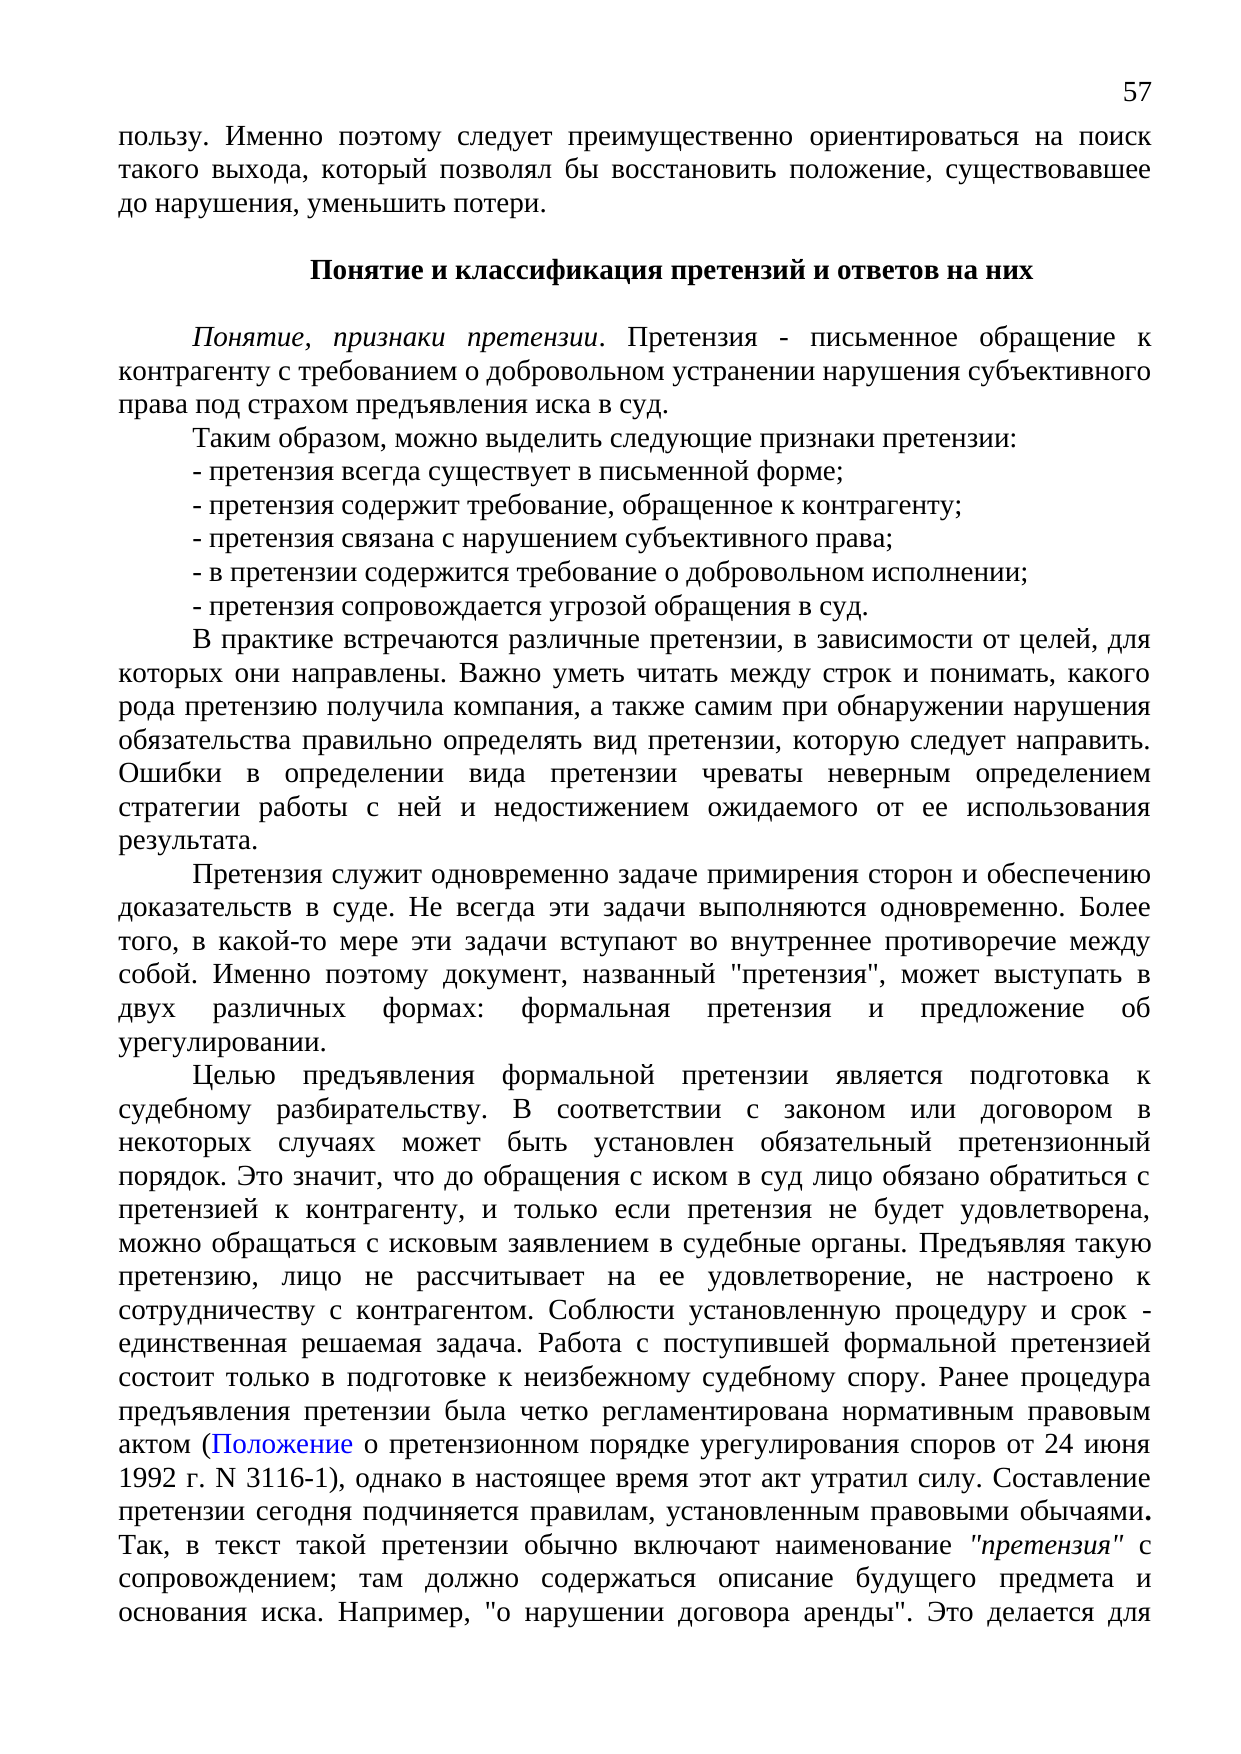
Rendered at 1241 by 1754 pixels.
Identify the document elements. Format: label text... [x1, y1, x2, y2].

text - претензия всегда существует в письменной форме; [118, 453, 1152, 487]
text - претензия сопровождается угрозой обращения в суд. [118, 588, 1152, 621]
text В практике встречаются различные претензии, в зависимости от целей, для которых они направлены. Важно уметь читать между строк и понимать, какого рода претензию получила компания, а также самим при обнаружении нарушения обязательства правильно определять вид претензии, которую следует направить. Ошибки в определении вида претензии чреваты неверным определением стратегии работы с ней и недостижением ожидаемого от ее использования результата. [118, 621, 1152, 856]
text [118, 1057, 1152, 1627]
text Понятие, признаки претензии. Претензия - письменное обращение к контрагенту с требованием о добровольном устранении нарушения субъективного права под страхом предъявления иска в суд. [118, 319, 1152, 420]
text - претензия содержит требование, обращенное к контрагенту; [118, 487, 1152, 521]
text - претензия связана с нарушением субъективного права; [118, 521, 1152, 554]
text Таким образом, можно выделить следующие признаки претензии: [118, 420, 1152, 453]
text Претензия служит одновременно задаче примирения сторон и обеспечению доказательств в суде. Не всегда эти задачи выполняются одновременно. Более того, в какой-то мере эти задачи вступают во внутреннее противоречие между собой. Именно поэтому документ, названный "претензия", может выступать в двух различных формах: формальная претензия и предложение об урегулировании. [118, 856, 1152, 1057]
text - в претензии содержится требование о добровольном исполнении; [118, 554, 1152, 588]
text Понятие и классификация претензий и ответов на них [118, 252, 1152, 286]
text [118, 118, 1152, 219]
